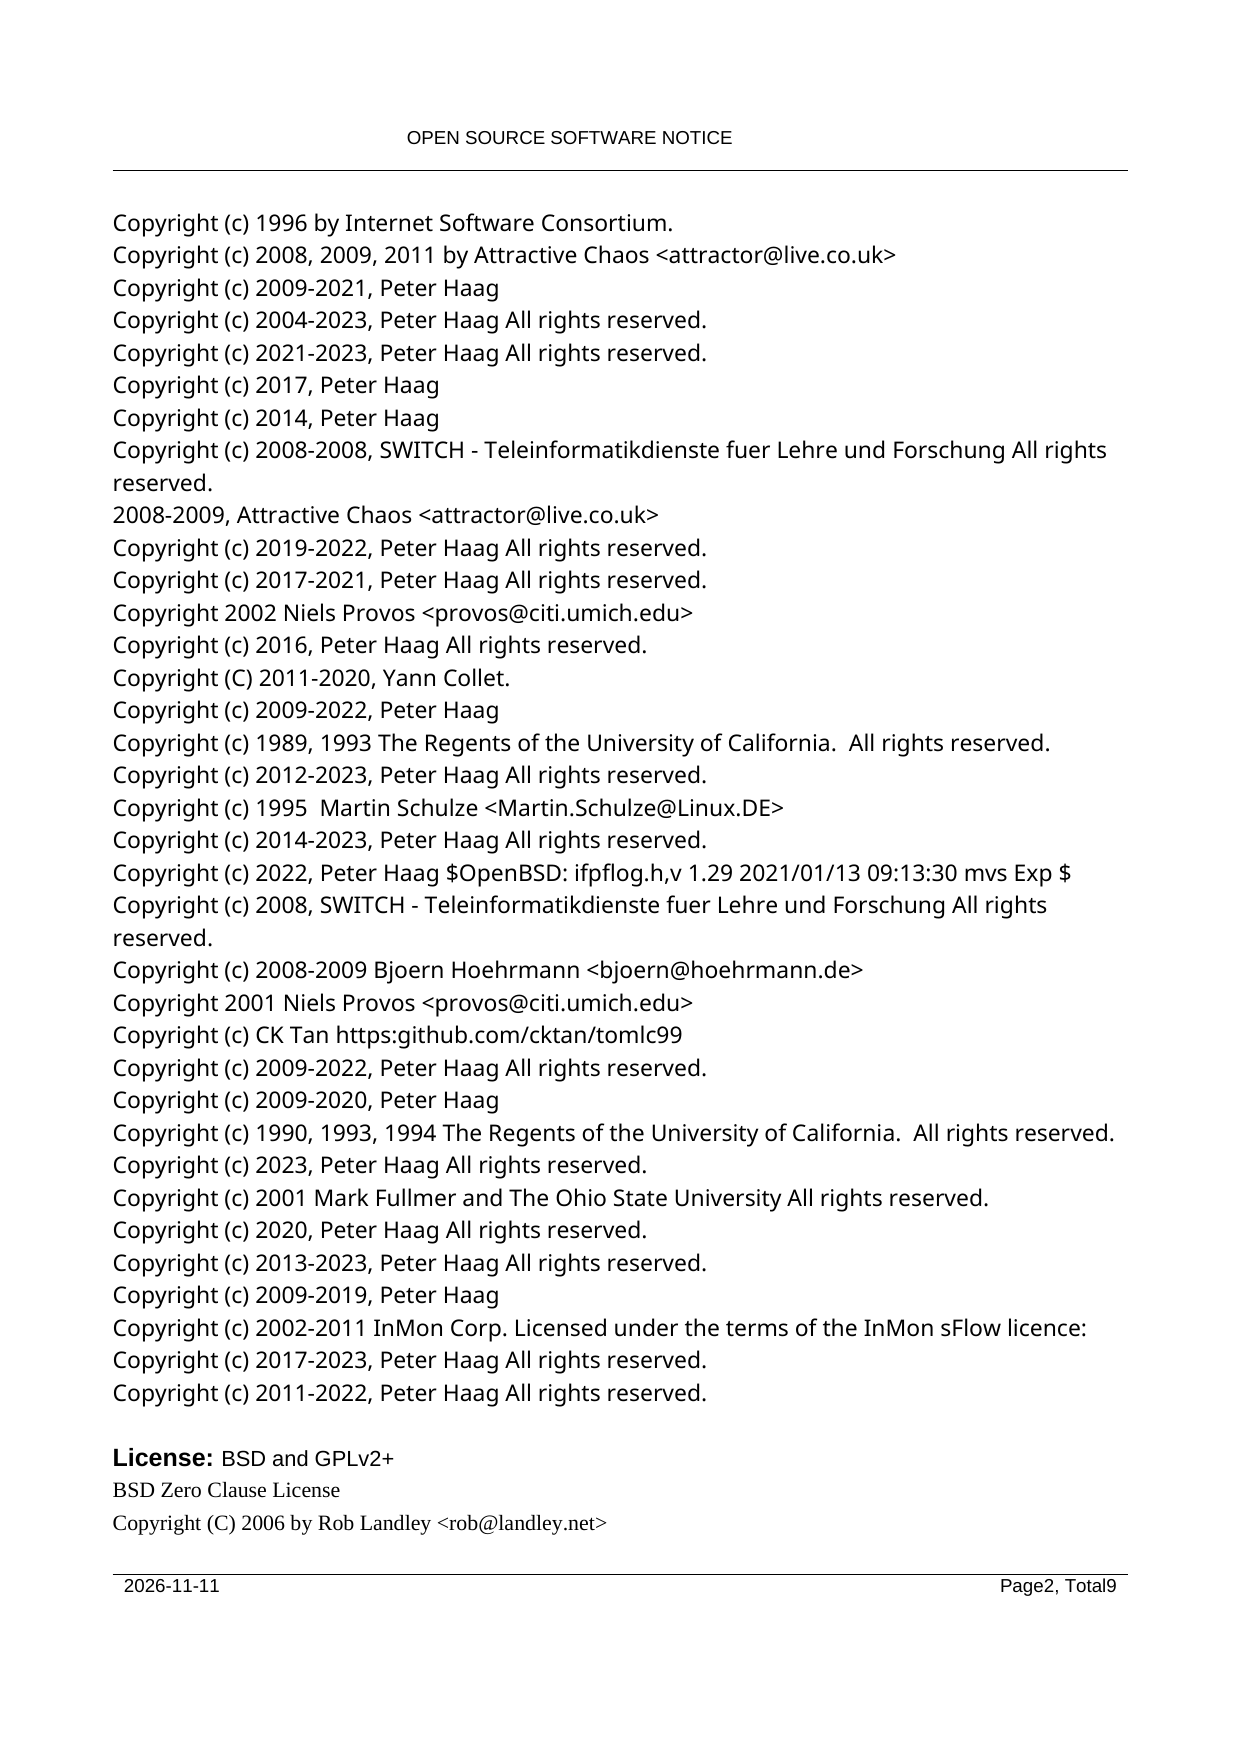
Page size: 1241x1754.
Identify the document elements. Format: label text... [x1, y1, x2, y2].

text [112, 206, 1128, 1441]
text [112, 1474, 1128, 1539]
text License: BSD and GPLv2+ [112, 1441, 1128, 1474]
